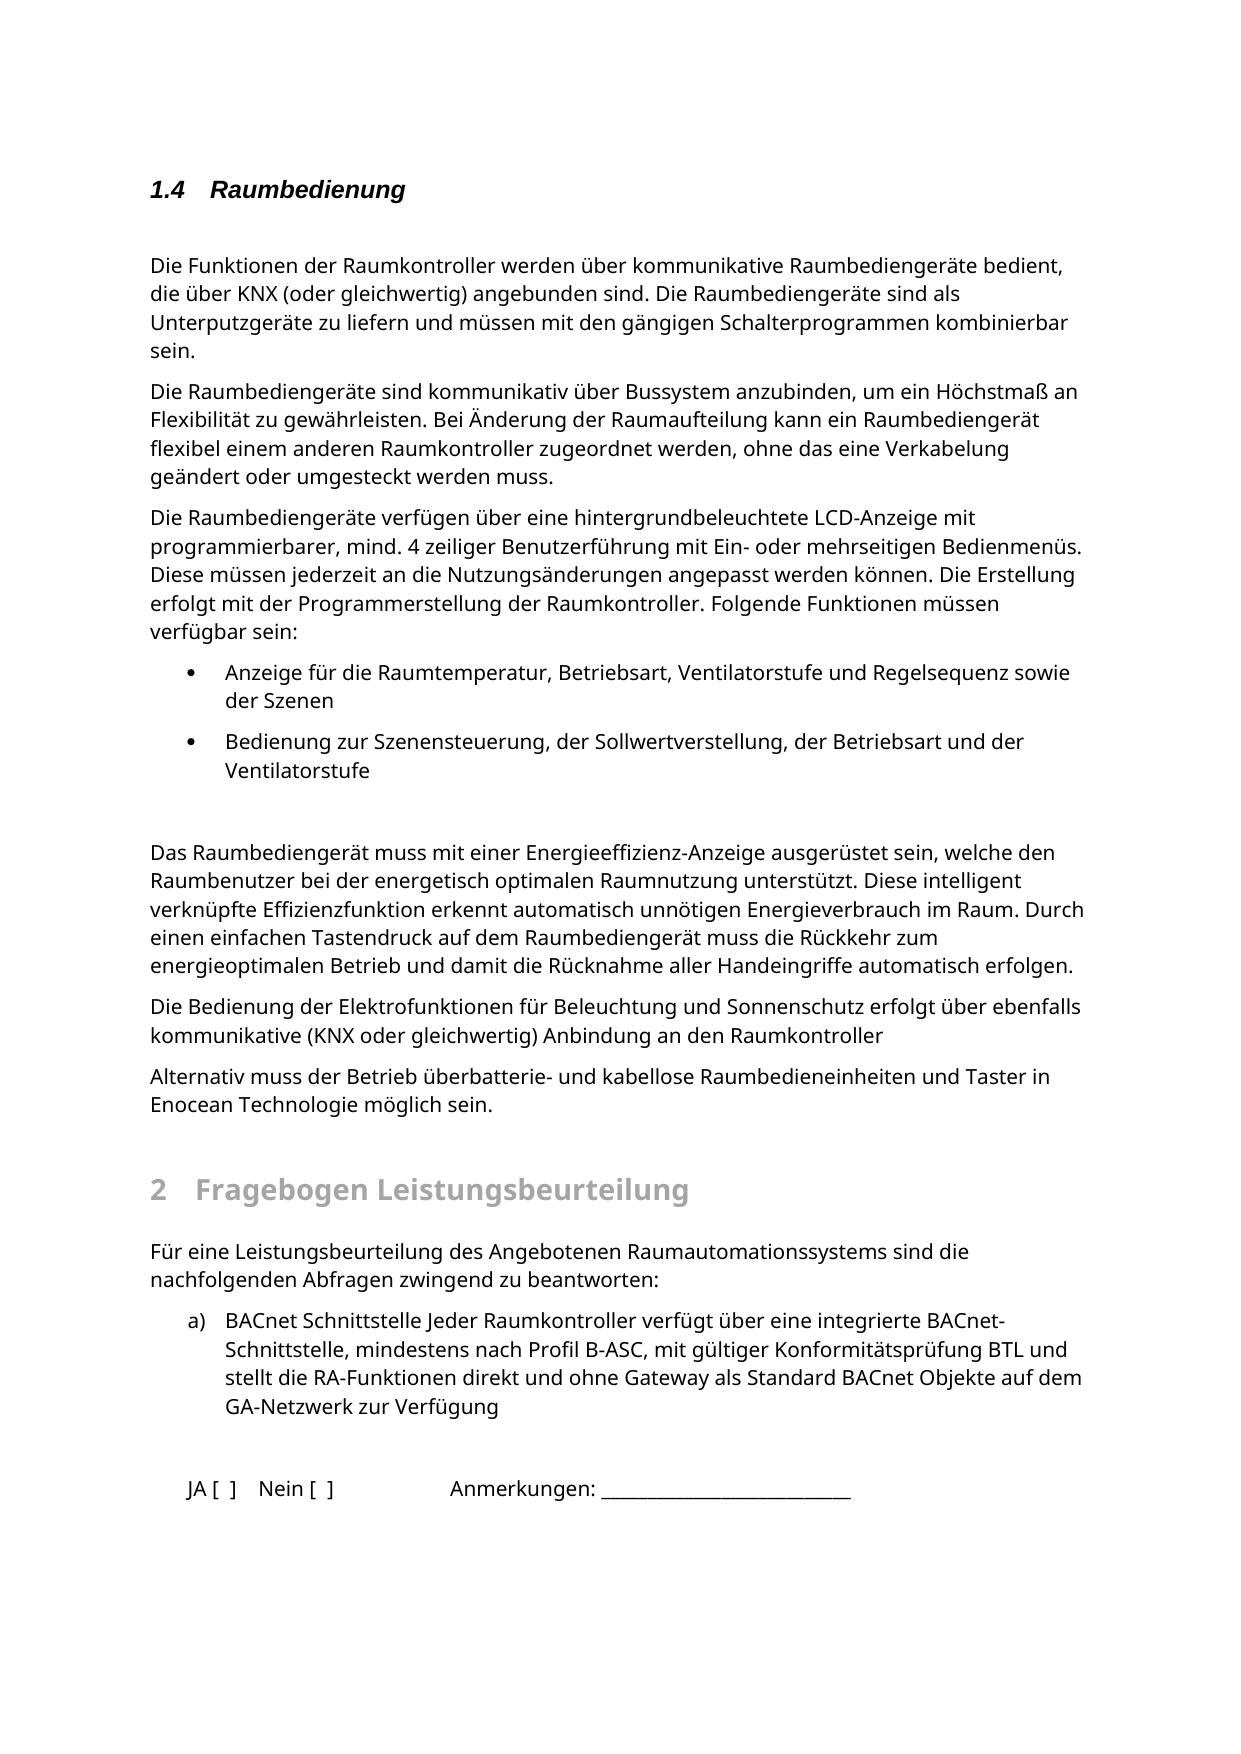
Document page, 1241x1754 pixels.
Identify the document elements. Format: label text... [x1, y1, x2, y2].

list BACnet Schnittstelle Jeder Raumkontroller verfügt über eine integrierte BACnet-Schnittstelle, mindestens nach Profil B-ASC, mit gültiger Konformitätsprüfung BTL und stellt die RA-Funktionen direkt und ohne Gateway als Standard BACnet Objekte auf dem GA-Netzwerk zur Verfügung [187, 1307, 1090, 1420]
subtitle Fragebogen Leistungsbeurteilung [150, 1169, 1090, 1208]
subtitle Raumbedienung [150, 175, 1090, 204]
text Für eine Leistungsbeurteilung des Angebotenen Raumautomationssystems sind die nachfolgenden Abfragen zwingend zu beantworten: [150, 1237, 1090, 1294]
text Das Raumbediengerät muss mit einer Energieeffizienz-Anzeige ausgerüstet sein, welche den Raumbenutzer bei der energetisch optimalen Raumnutzung unterstützt. Diese intelligent verknüpfte Effizienzfunktion erkennt automatisch unnötigen Energieverbrauch im Raum. Durch einen einfachen Tastendruck auf dem Raumbediengerät muss die Rückkehr zum energieoptimalen Betrieb und damit die Rücknahme aller Handeingriffe automatisch erfolgen. [150, 838, 1090, 980]
text Die Raumbediengeräte verfügen über eine hintergrundbeleuchtete LCD-Anzeige mit programmierbarer, mind. 4 zeiliger Benutzerführung mit Ein- oder mehrseitigen Bedienmenüs. Diese müssen jederzeit an die Nutzungsänderungen angepasst werden können. Die Erstellung erfolgt mit der Programmerstellung der Raumkontroller. Folgende Funktionen müssen verfügbar sein: [150, 503, 1090, 646]
text Die Raumbediengeräte sind kommunikativ über Bussystem anzubinden, um ein Höchstmaß an Flexibilität zu gewährleisten. Bei Änderung der Raumaufteilung kann ein Raumbediengerät flexibel einem anderen Raumkontroller zugeordnet werden, ohne das eine Verkabelung geändert oder umgesteckt werden muss. [150, 377, 1090, 491]
text Die Bedienung der Elektrofunktionen für Beleuchtung und Sonnenschutz erfolgt über ebenfalls kommunikative (KNX oder gleichwertig) Anbindung an den Raumkontroller [150, 992, 1090, 1049]
text Die Funktionen der Raumkontroller werden über kommunikative Raumbediengeräte bedient, die über KNX (oder gleichwertig) angebunden sind. Die Raumbediengeräte sind als Unterputzgeräte zu liefern und müssen mit den gängigen Schalterprogrammen kombinierbar sein. [150, 251, 1090, 365]
list Bedienung zur Szenensteuerung, der Sollwertverstellung, der Betriebsart und der Ventilatorstufe [187, 727, 1090, 784]
text Alternativ muss der Betrieb überbatterie- und kabellose Raumbedieneinheiten und Taster in Enocean Technologie möglich sein. [150, 1062, 1090, 1119]
list Anzeige für die Raumtemperatur, Betriebsart, Ventilatorstufe und Regelsequenz sowie der Szenen [187, 658, 1090, 715]
text JA [ ] Nein [ ] Anmerkungen: ___________________________ [150, 1474, 1090, 1502]
